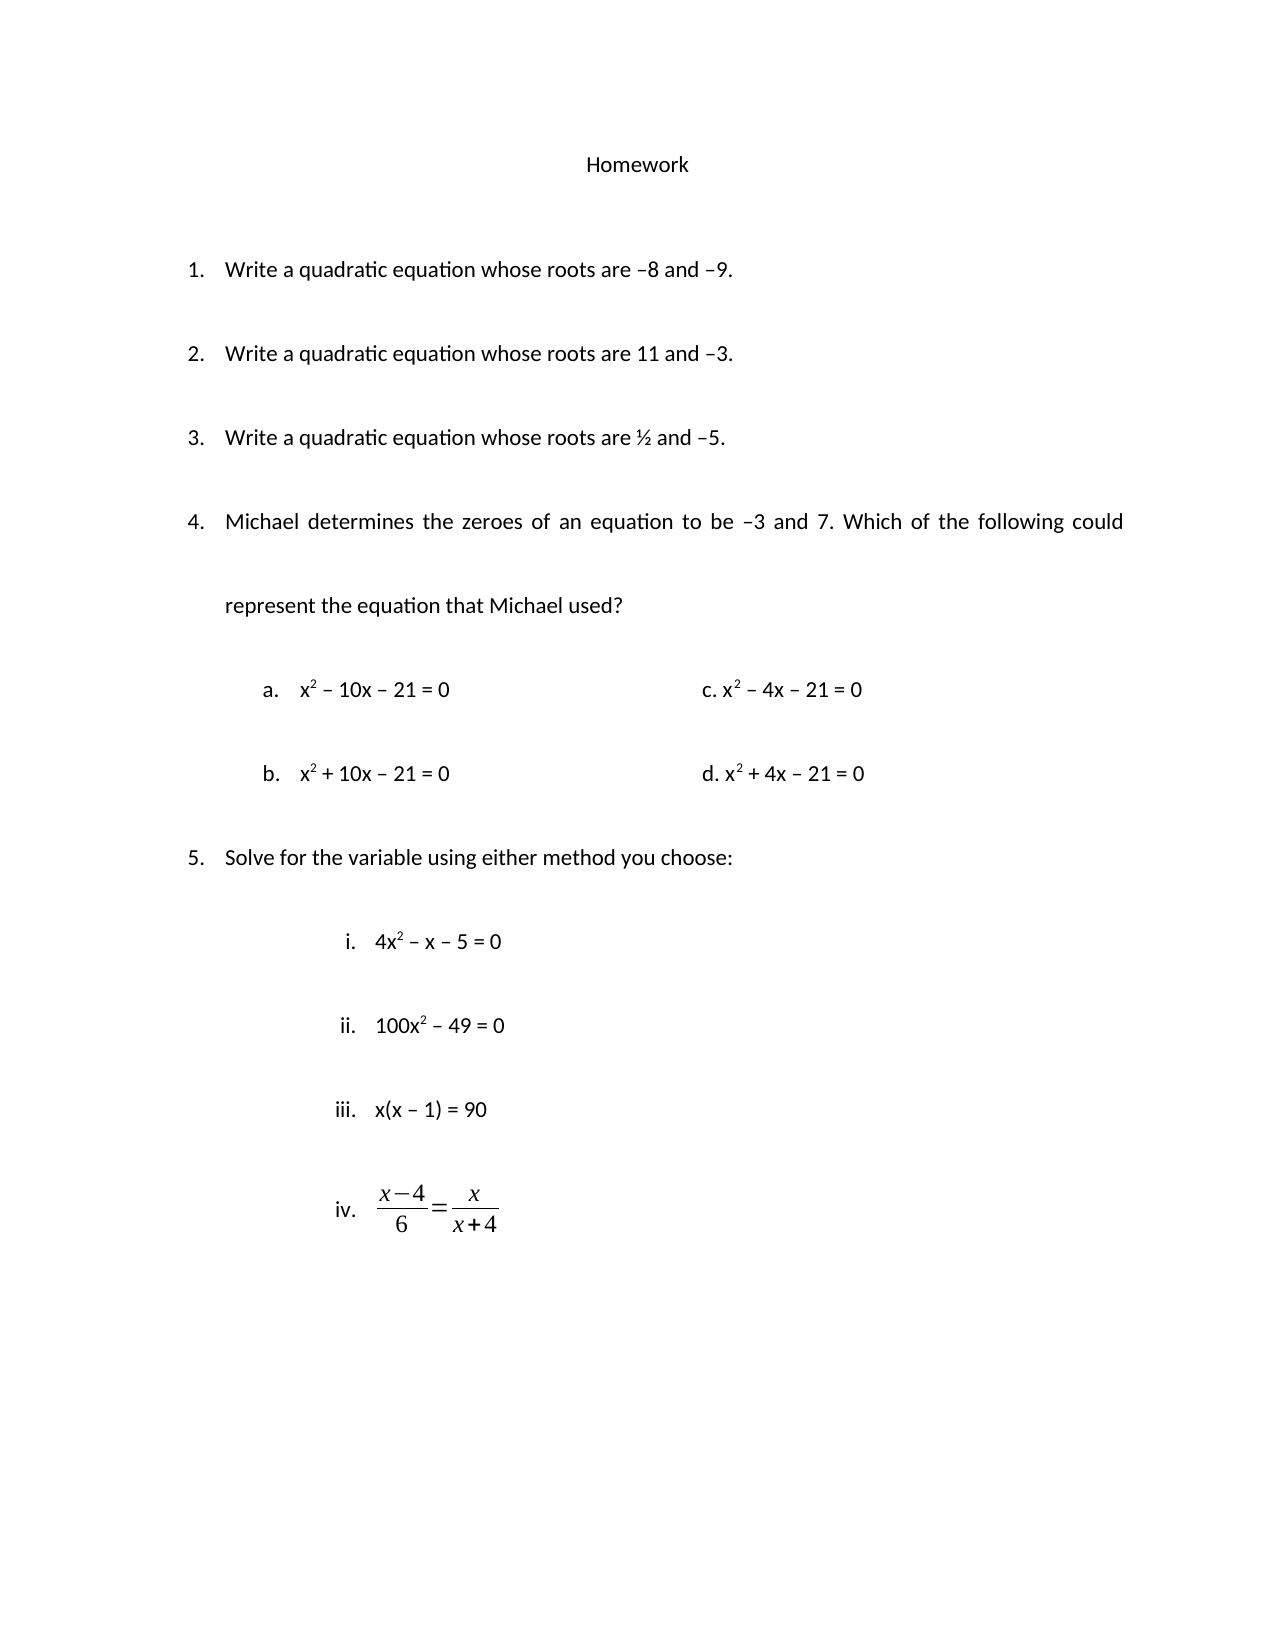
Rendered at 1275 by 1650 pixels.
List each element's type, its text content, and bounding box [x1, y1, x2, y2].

list Write a quadratic equation whose roots are –8 and –9. [187, 255, 1125, 283]
list 100x2 – 49 = 0 [356, 1011, 1125, 1039]
list Write a quadratic equation whose roots are 11 and –3. [187, 339, 1125, 367]
list x2 – 10x – 21 = 0 c. x2 – 4x – 21 = 0 [262, 675, 1125, 703]
list Write a quadratic equation whose roots are ½ and –5. [187, 423, 1125, 451]
list 4x2 – x – 5 = 0 [356, 927, 1125, 955]
list x2 + 10x – 21 = 0 d. x2 + 4x – 21 = 0 [262, 759, 1125, 787]
list Michael determines the zeroes of an equation to be –3 and 7. Which of the following could represent the equation that Michael used? [187, 507, 1125, 619]
list x(x – 1) = 90 [356, 1096, 1125, 1123]
list Solve for the variable using either method you choose: [187, 843, 1125, 871]
text Homework [150, 150, 1125, 178]
